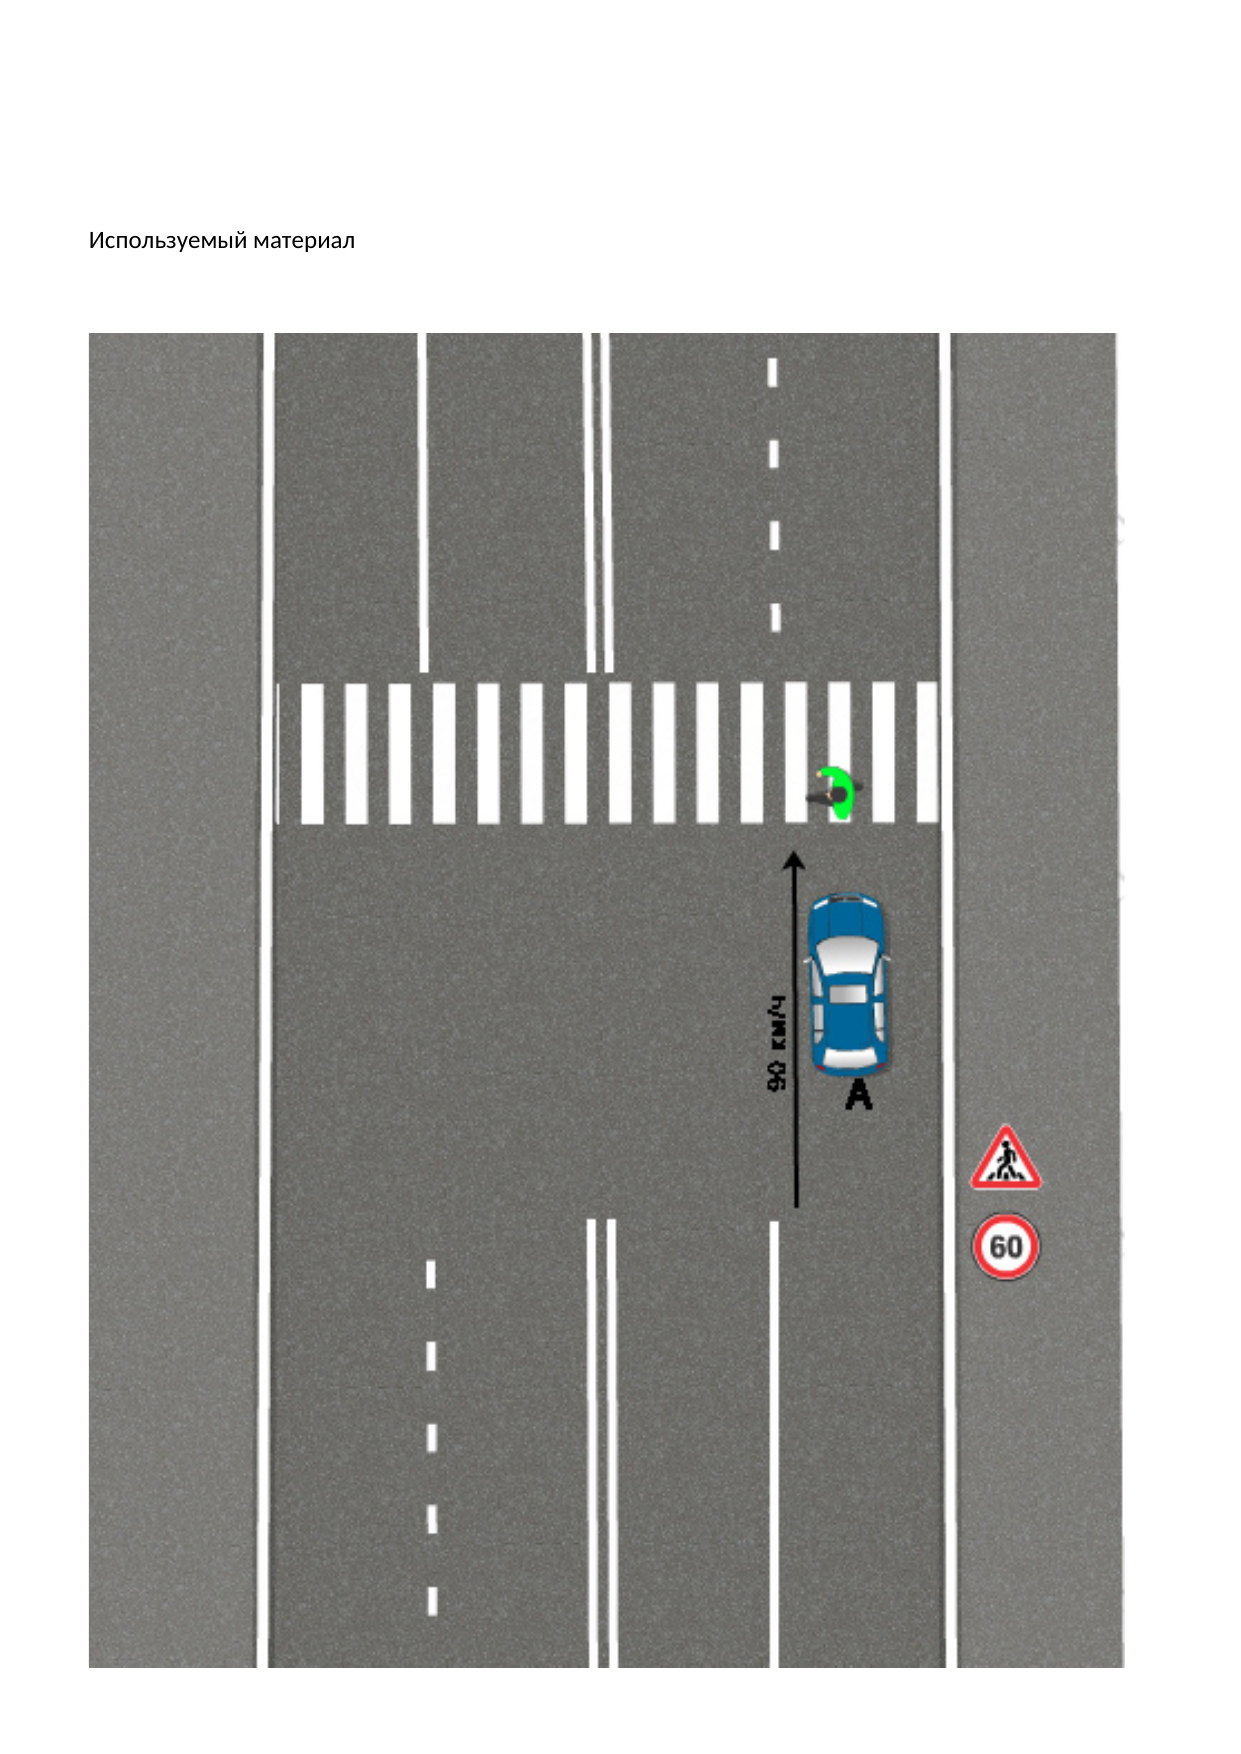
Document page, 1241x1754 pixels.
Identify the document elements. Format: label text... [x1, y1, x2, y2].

picture [88, 333, 1125, 1668]
text Используемый материал [89, 224, 1152, 255]
